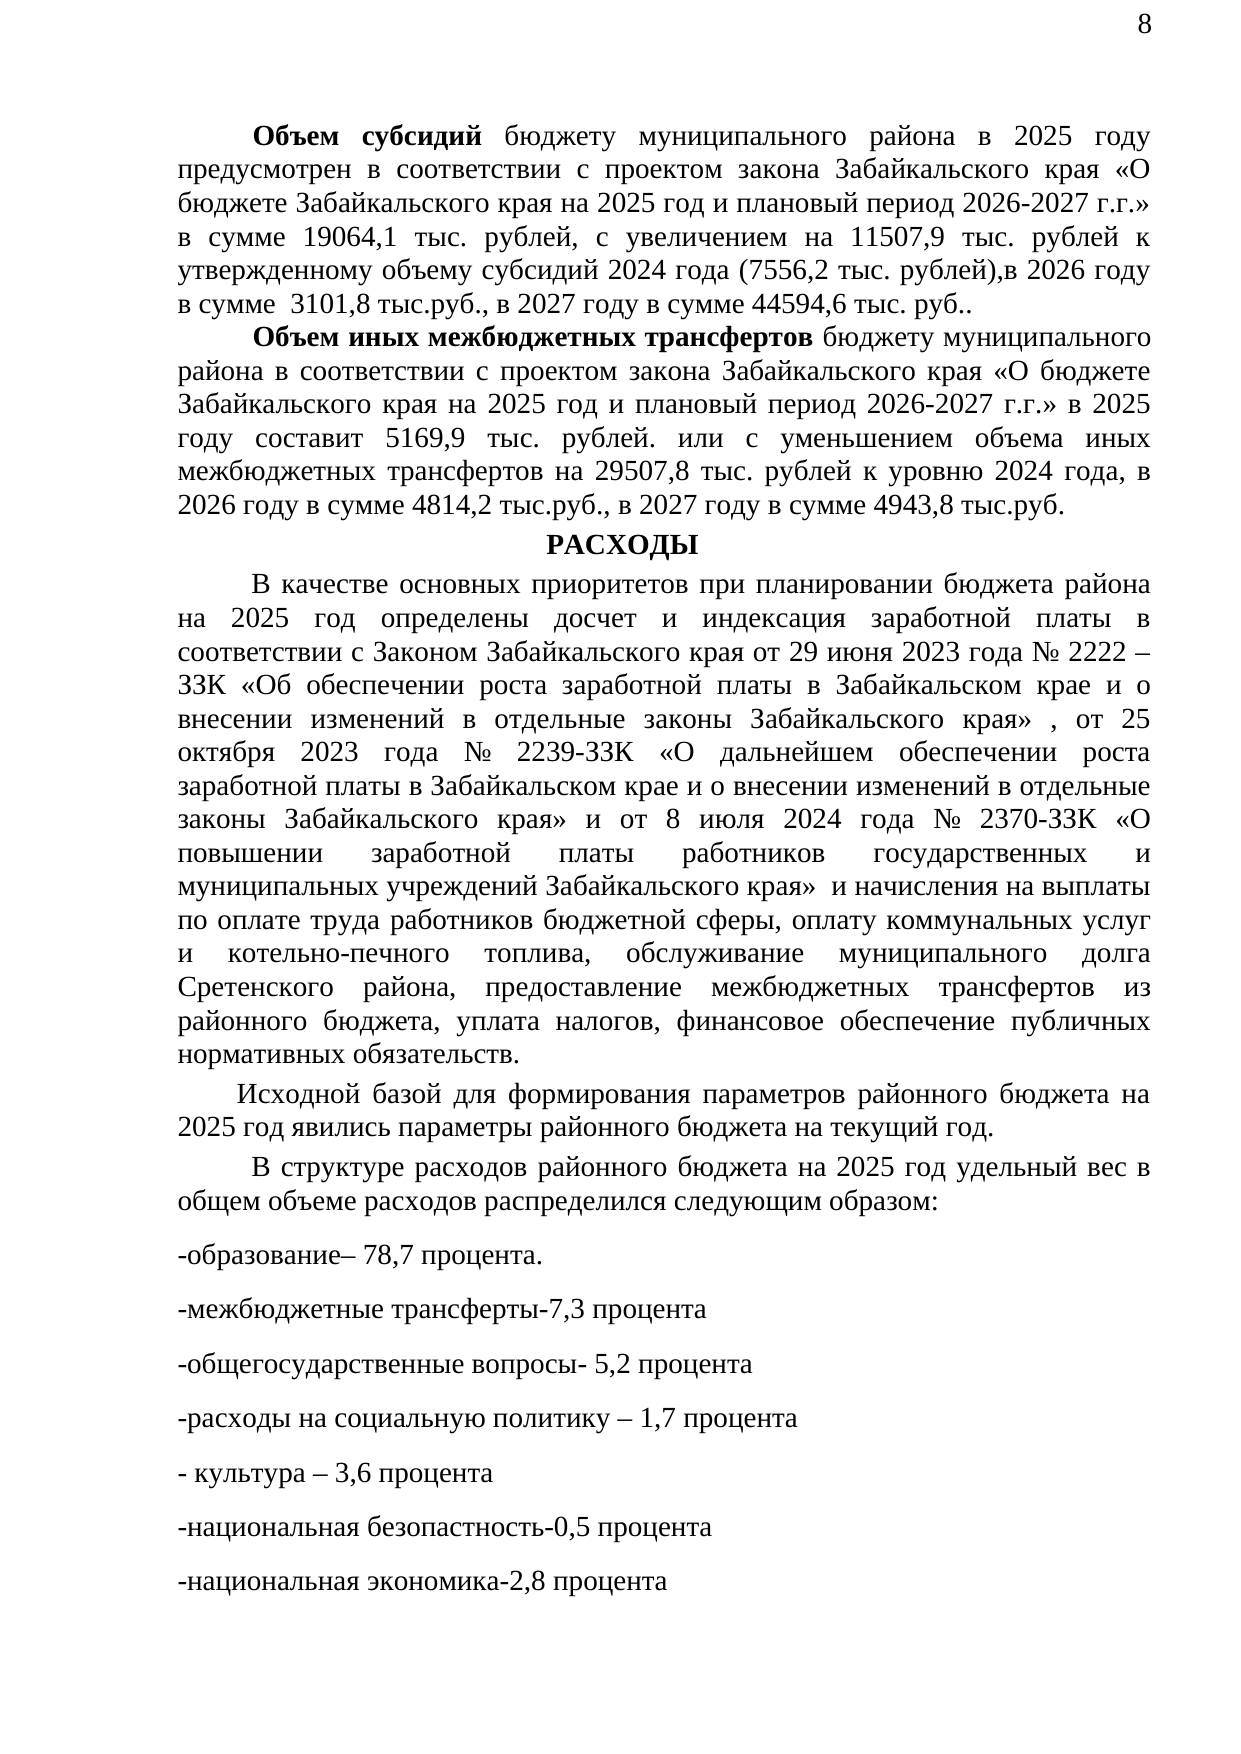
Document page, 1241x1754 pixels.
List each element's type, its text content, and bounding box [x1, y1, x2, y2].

text -национальная экономика-2,8 процента [177, 1563, 1152, 1597]
text Объем субсидий бюджету муниципального района в 2025 году предусмотрен в соответствии с проектом закона Забайкальского края «О бюджете Забайкальского края на 2025 год и плановый период 2026-2027 г.г.» в сумме 19064,1 тыс. рублей, с увеличением на 11507,9 тыс. рублей к утвержденному объему субсидий 2024 года (7556,2 тыс. рублей),в 2026 году в сумме 3101,8 тыс.руб., в 2027 году в сумме 44594,6 тыс. руб.. [177, 118, 1152, 319]
text Объем иных межбюджетных трансфертов бюджету муниципального района в соответствии с проектом закона Забайкальского края «О бюджете Забайкальского края на 2025 год и плановый период 2026-2027 г.г.» в 2025 году составит 5169,9 тыс. рублей. или с уменьшением объема иных межбюджетных трансфертов на 29507,8 тыс. рублей к уровню 2024 года, в 2026 году в сумме 4814,2 тыс.руб., в 2027 году в сумме 4943,8 тыс.руб. [177, 319, 1152, 521]
text Исходной базой для формирования параметров районного бюджета на 2025 год явились параметры районного бюджета на текущий год. [177, 1076, 1152, 1143]
text В качестве основных приоритетов при планировании бюджета района на 2025 год определены досчет и индексация заработной платы в соответствии с Законом Забайкальского края от 29 июня 2023 года № 2222 –ЗЗК «Об обеспечении роста заработной платы в Забайкальском крае и о внесении изменений в отдельные законы Забайкальского края» , от 25 октября 2023 года № 2239-ЗЗК «О дальнейшем обеспечении роста заработной платы в Забайкальском крае и о внесении изменений в отдельные законы Забайкальского края» и от 8 июля 2024 года № 2370-ЗЗК «О повышении заработной платы работников государственных и муниципальных учреждений Забайкальского края» и начисления на выплаты по оплате труда работников бюджетной сферы, оплату коммунальных услуг и котельно-печного топлива, обслуживание муниципального долга Сретенского района, предоставление межбюджетных трансфертов из районного бюджета, уплата налогов, финансовое обеспечение публичных нормативных обязательств. [177, 567, 1152, 1070]
text -межбюджетные трансферты-7,3 процента [177, 1292, 1152, 1325]
text РАСХОДЫ [472, 527, 1152, 560]
text -образование– 78,7 процента. [177, 1237, 1152, 1271]
text В структуре расходов районного бюджета на 2025 год удельный вес в общем объеме расходов распределился следующим образом: [177, 1149, 1152, 1216]
text -национальная безопастность-0,5 процента [177, 1509, 1152, 1543]
text -расходы на социальную политику – 1,7 процента [177, 1400, 1152, 1434]
text - культура – 3,6 процента [177, 1455, 1152, 1488]
text -общегосударственные вопросы- 5,2 процента [177, 1346, 1152, 1379]
